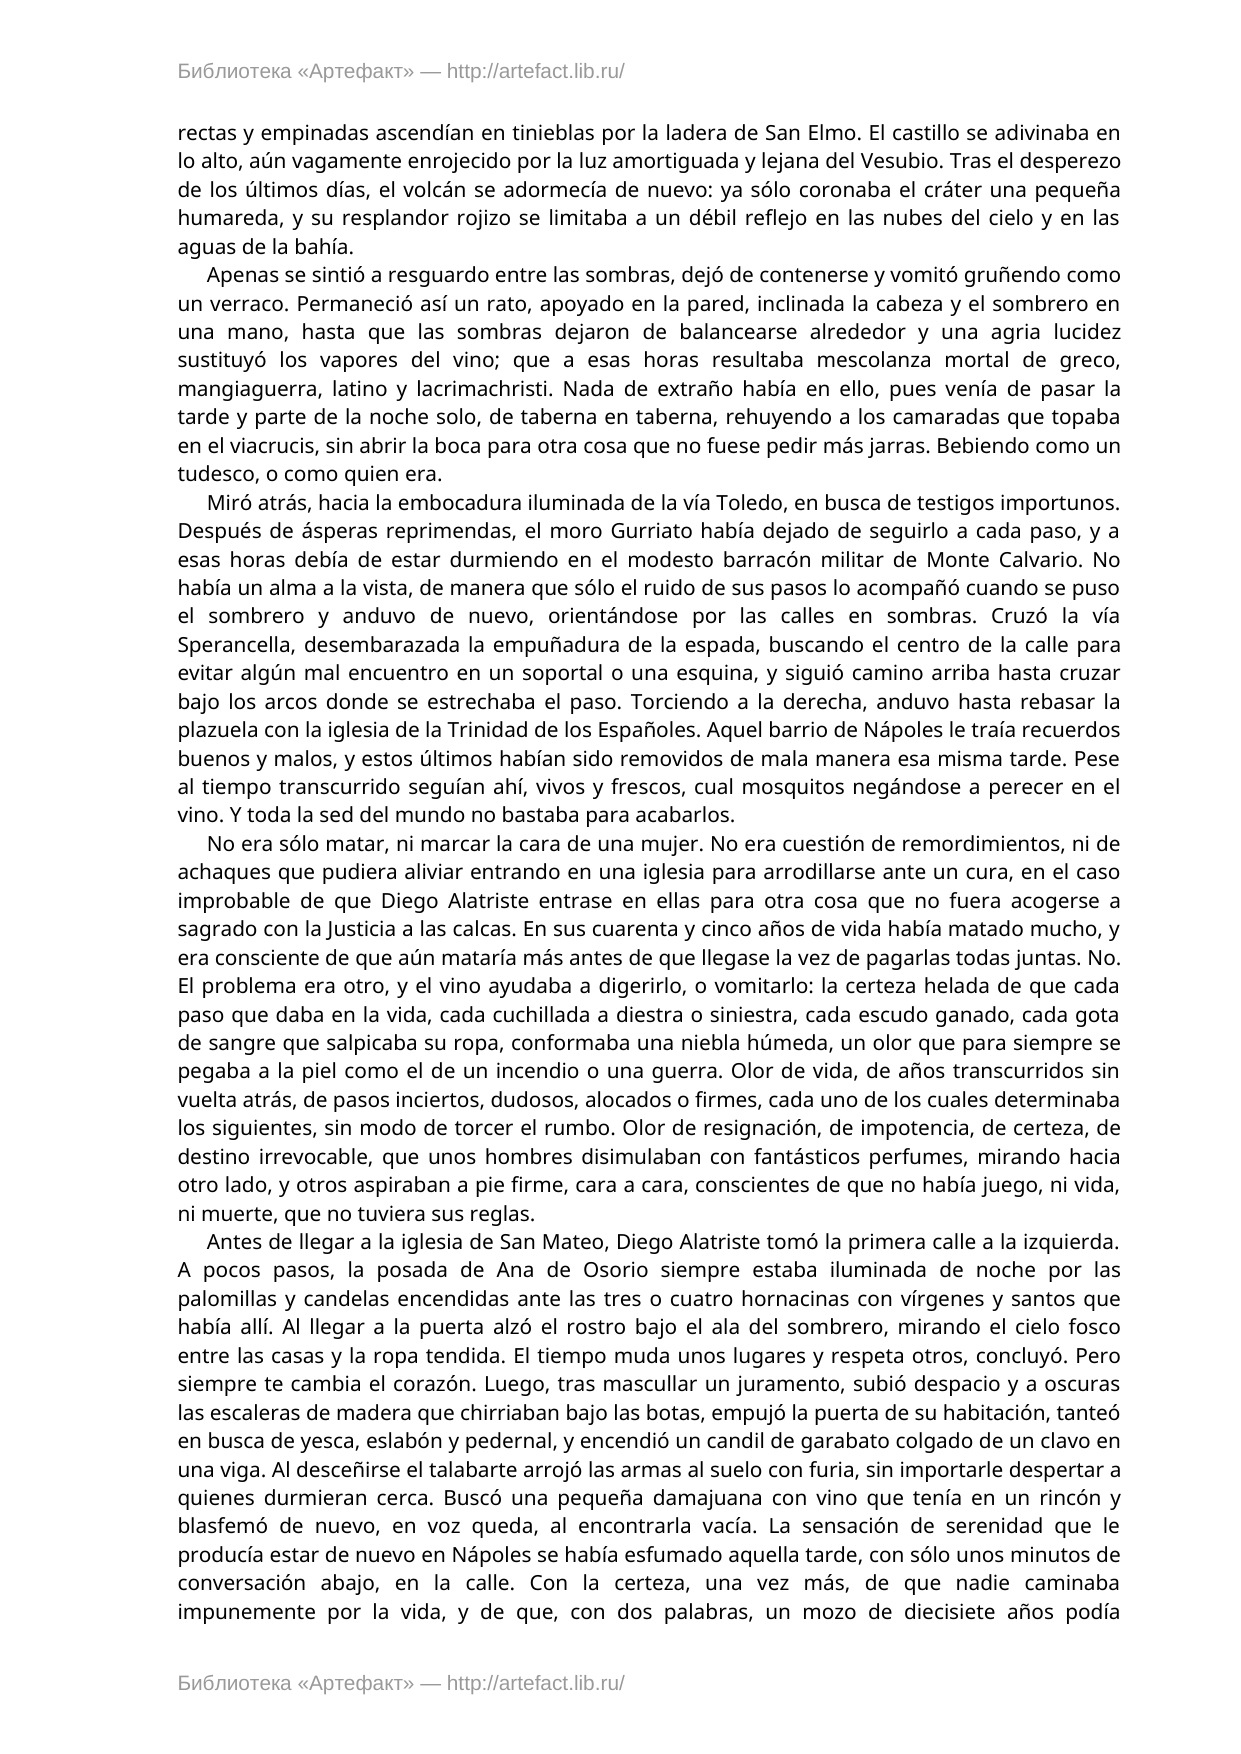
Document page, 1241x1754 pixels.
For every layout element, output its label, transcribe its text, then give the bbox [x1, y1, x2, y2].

text No era sólo matar, ni marcar la cara de una mujer. No era cuestión de remordimientos, ni de achaques que pudiera aliviar entrando en una iglesia para arrodillarse ante un cura, en el caso improbable de que Diego Alatriste entrase en ellas para otra cosa que no fuera acogerse a sagrado con la Justicia a las calcas. En sus cuarenta y cinco años de vida había matado mucho, y era consciente de que aún mataría más antes de que llegase la vez de pagarlas todas juntas. No. El problema era otro, y el vino ayudaba a digerirlo, o vomitarlo: la certeza helada de que cada paso que daba en la vida, cada cuchillada a diestra o siniestra, cada escudo ganado, cada gota de sangre que salpicaba su ropa, conformaba una niebla húmeda, un olor que para siempre se pegaba a la piel como el de un incendio o una guerra. Olor de vida, de años transcurridos sin vuelta atrás, de pasos inciertos, dudosos, alocados o firmes, cada uno de los cuales determinaba los siguientes, sin modo de torcer el rumbo. Olor de resignación, de impotencia, de certeza, de destino irrevocable, que unos hombres disimulaban con fantásticos perfumes, mirando hacia otro lado, y otros aspiraban a pie firme, cara a cara, conscientes de que no había juego, ni vida, ni muerte, que no tuviera sus reglas. [177, 829, 1122, 1227]
text Apenas se sintió a resguardo entre las sombras, dejó de contenerse y vomitó gruñendo como un verraco. Permaneció así un rato, apoyado en la pared, inclinada la cabeza y el sombrero en una mano, hasta que las sombras dejaron de balancearse alrededor y una agria lucidez sustituyó los vapores del vino; que a esas horas resultaba mescolanza mortal de greco, mangiaguerra, latino y lacrimachristi. Nada de extraño había en ello, pues venía de pasar la tarde y parte de la noche solo, de taberna en taberna, rehuyendo a los camaradas que topaba en el viacrucis, sin abrir la boca para otra cosa que no fuese pedir más jarras. Bebiendo como un tudesco, o como quien era. [177, 260, 1122, 488]
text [177, 118, 1122, 260]
text Miró atrás, hacia la embocadura iluminada de la vía Toledo, en busca de testigos importunos. Después de ásperas reprimendas, el moro Gurriato había dejado de seguirlo a cada paso, y a esas horas debía de estar durmiendo en el modesto barracón militar de Monte Calvario. No había un alma a la vista, de manera que sólo el ruido de sus pasos lo acompañó cuando se puso el sombrero y anduvo de nuevo, orientándose por las calles en sombras. Cruzó la vía Sperancella, desembarazada la empuñadura de la espada, buscando el centro de la calle para evitar algún mal encuentro en un soportal o una esquina, y siguió camino arriba hasta cruzar bajo los arcos donde se estrechaba el paso. Torciendo a la derecha, anduvo hasta rebasar la plazuela con la iglesia de la Trinidad de los Españoles. Aquel barrio de Nápoles le traía recuerdos buenos y malos, y estos últimos habían sido removidos de mala manera esa misma tarde. Pese al tiempo transcurrido seguían ahí, vivos y frescos, cual mosquitos negándose a perecer en el vino. Y toda la sed del mundo no bastaba para acabarlos. [177, 488, 1122, 829]
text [177, 1227, 1122, 1625]
